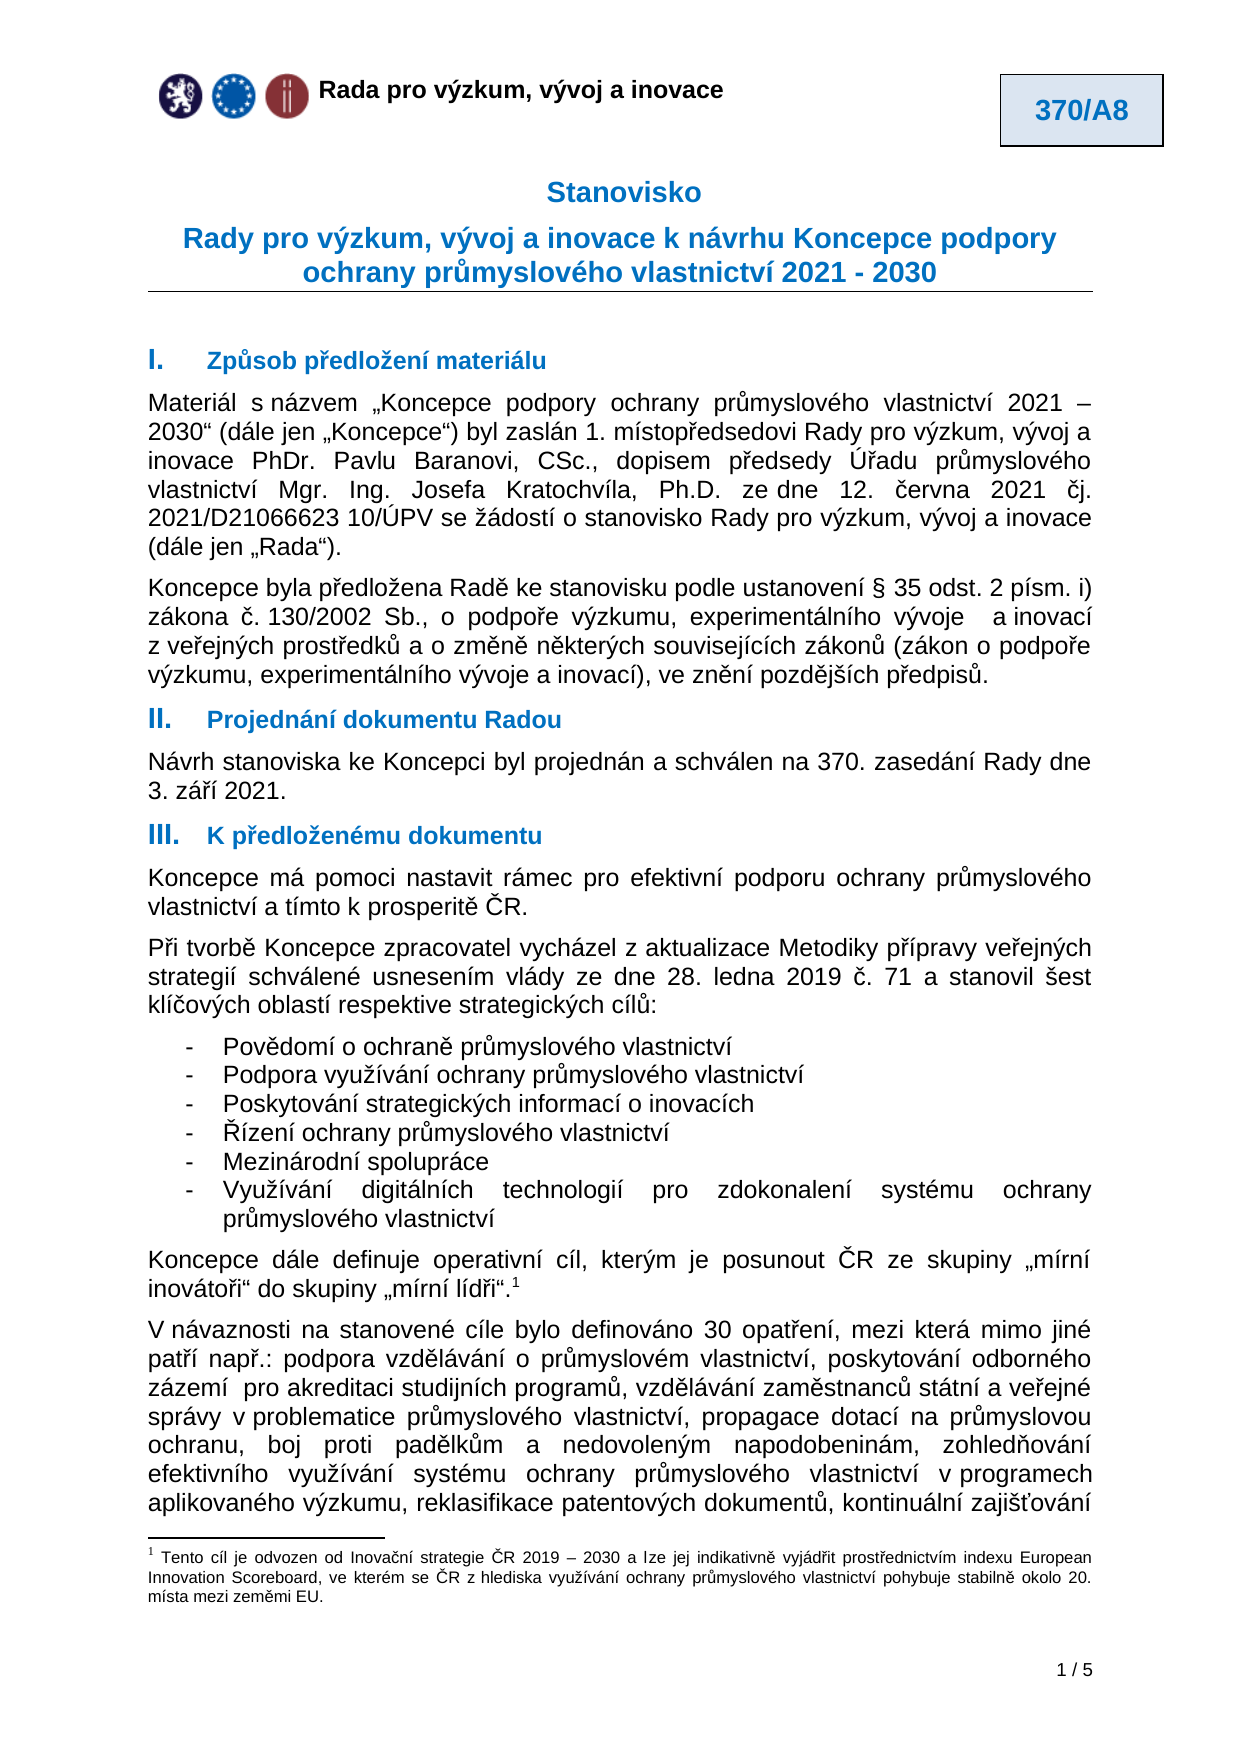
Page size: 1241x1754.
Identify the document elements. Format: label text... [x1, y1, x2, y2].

text Při tvorbě Koncepce zpracovatel vycházel z aktualizace Metodiky přípravy veřejných strategií schválené usnesením vlády ze dne 28. ledna 2019 č. 71 a stanovil šest klíčových oblastí respektive strategických cílů: [148, 933, 1093, 1019]
list Využívání digitálních technologií pro zdokonalení systému ochrany průmyslového vlastnictví [185, 1175, 1093, 1233]
list Mezinárodní spolupráce [185, 1147, 1093, 1175]
list Podpora využívání ochrany průmyslového vlastnictví [185, 1060, 1093, 1089]
text Koncepce dále definuje operativní cíl, kterým je posunout ČR ze skupiny „mírní inovátoři“ do skupiny „mírní lídři“. [148, 1245, 1093, 1303]
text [148, 1315, 1093, 1517]
text Rady pro výzkum, vývoj a inovace k návrhu Koncepce podpory ochrany průmyslového vlastnictví 2021 - 2030 [148, 222, 1093, 291]
list Poskytování strategických informací o inovacích [185, 1089, 1093, 1118]
list Řízení ochrany průmyslového vlastnictví [185, 1118, 1093, 1147]
text Návrh stanoviska ke Koncepci byl projednán a schválen na 370. zasedání Rady dne 3. září 2021. [148, 747, 1093, 804]
list Povědomí o ochraně průmyslového vlastnictví [185, 1032, 1093, 1060]
list K předloženému dokumentu [148, 817, 1093, 850]
text Koncepce byla předložena Radě ke stanovisku podle ustanovení § 35 odst. 2 písm. i) zákona č. 130/2002 Sb., o podpoře výzkumu, experimentálního vývoje a inovací z veřejných prostředků a o změně některých souvisejících zákonů (zákon o podpoře výzkumu, experimentálního vývoje a inovací), ve znění pozdějších předpisů. [148, 573, 1093, 688]
text Stanovisko [148, 176, 1093, 209]
text Materiál s názvem „Koncepce podpory ochrany průmyslového vlastnictví 2021 – 2030“ (dále jen „Koncepce“) byl zaslán 1. místopředsedovi Rady pro výzkum, vývoj a inovace PhDr. Pavlu Baranovi, CSc., dopisem předsedy Úřadu průmyslového vlastnictví Mgr. Ing. Josefa Kratochvíla, Ph.D. ze dne 12. června 2021 čj. 2021/D21066623 10/ÚPV se žádostí o stanovisko Rady pro výzkum, vývoj a inovace (dále jen „Rada“). [148, 388, 1093, 561]
list Způsob předložení materiálu [148, 342, 1093, 376]
text Koncepce má pomoci nastavit rámec pro efektivní podporu ochrany průmyslového vlastnictví a tímto k prosperitě ČR. [148, 863, 1093, 920]
list Projednání dokumentu Radou [148, 701, 1093, 734]
picture [158, 73, 309, 120]
